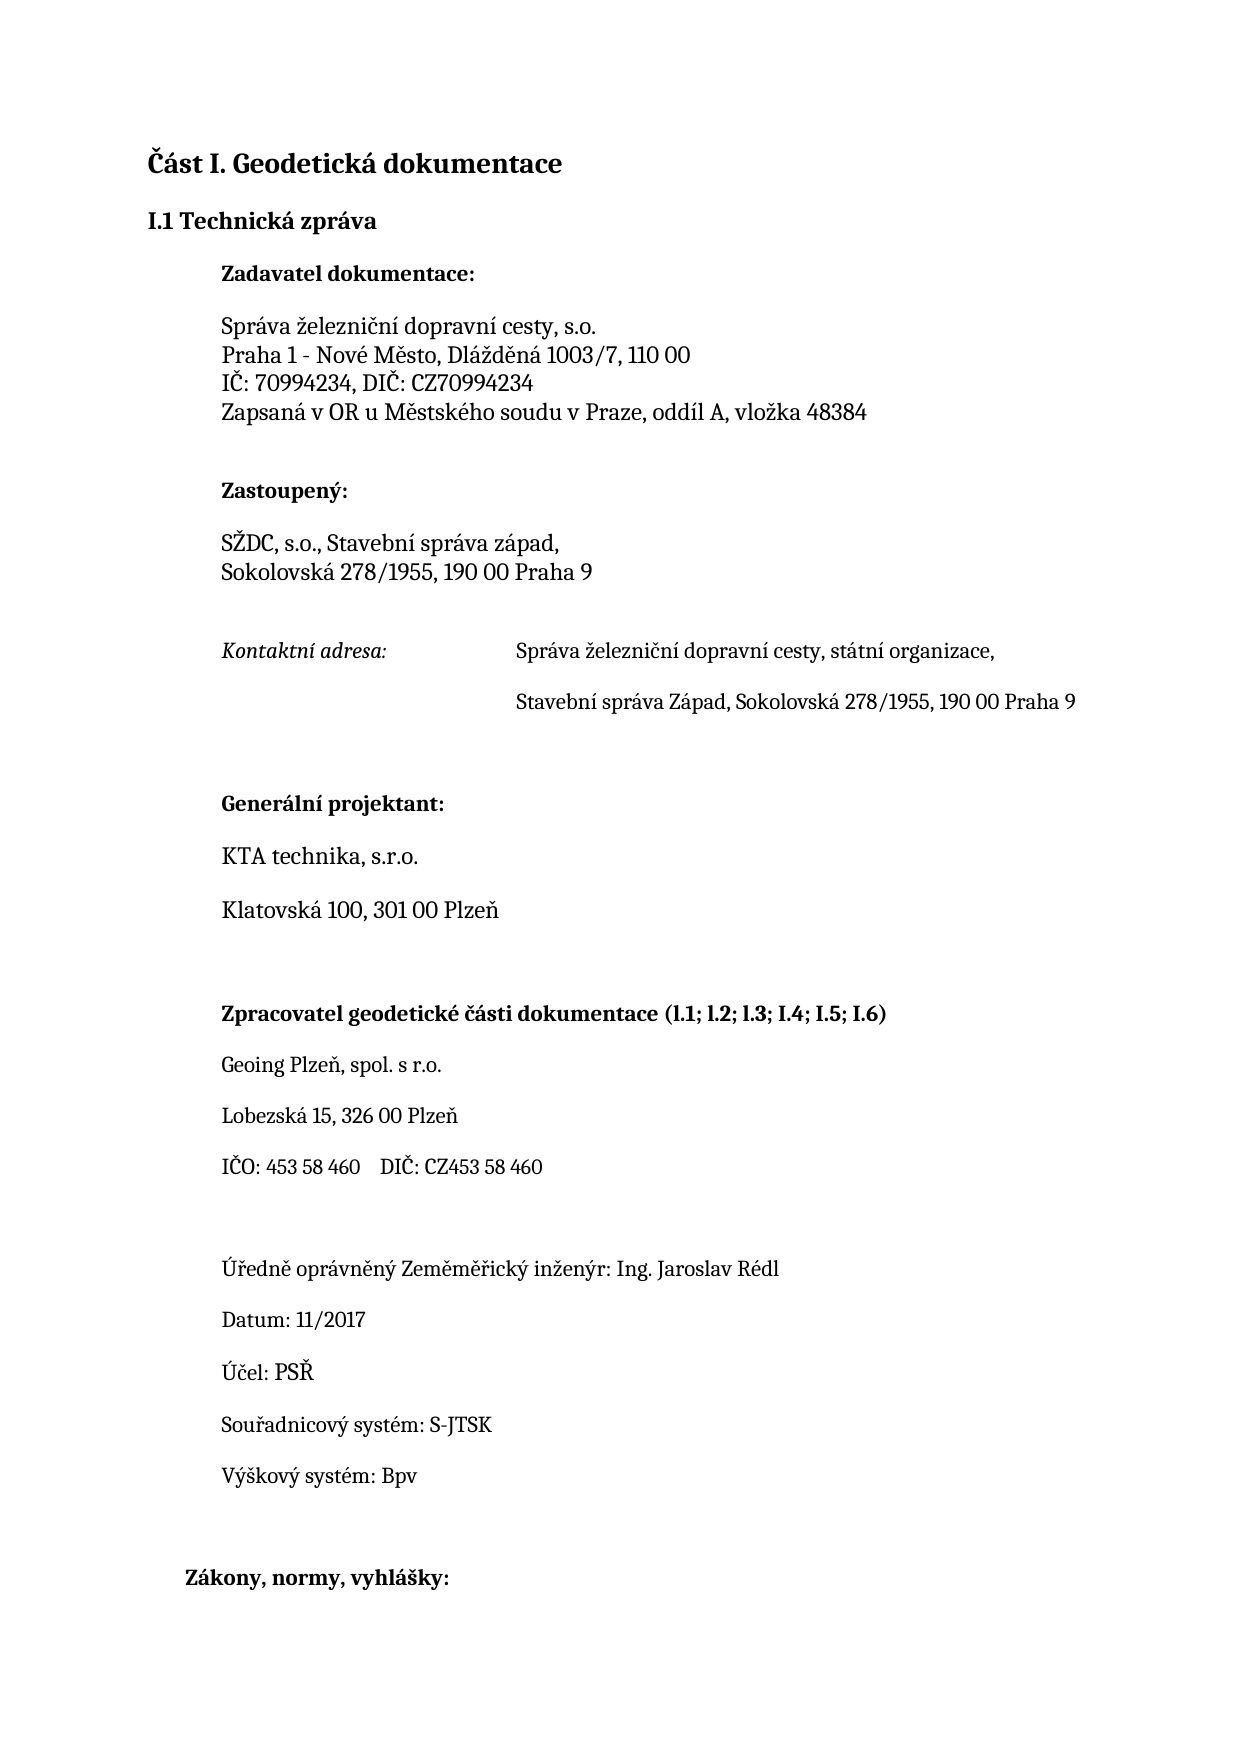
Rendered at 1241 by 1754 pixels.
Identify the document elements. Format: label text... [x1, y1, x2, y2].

text Zapsaná v OR u Městského soudu v Praze, oddíl A, vložka 48384 [221, 398, 1107, 427]
text IČO: 453 58 460 DIČ: CZ453 58 460 [148, 1153, 1107, 1180]
text Klatovská 100, 301 00 Plzeň [148, 896, 1107, 924]
text IČ: 70994234, DIČ: CZ70994234 [221, 369, 1107, 398]
text Geoing Plzeň, spol. s r.o. [148, 1051, 1107, 1078]
text Zákony, normy, vyhlášky: [148, 1565, 1107, 1591]
text Správa železniční dopravní cesty, s.o. [221, 312, 1107, 341]
text Výškový systém: Bpv [148, 1463, 1107, 1489]
text Úředně oprávněný Zeměměřický inženýr: Ing. Jaroslav Rédl [148, 1256, 1107, 1282]
text SŽDC, s.o., Stavební správa západ, [221, 529, 1107, 558]
text Kontaktní adresa: Správa železniční dopravní cesty, státní organizace, [148, 637, 1107, 664]
text Datum: 11/2017 [148, 1307, 1107, 1333]
text Praha 1 - Nové Město, Dlážděná 1003/7, 110 00 [221, 341, 1107, 369]
text Lobezská 15, 326 00 Plzeň [148, 1102, 1107, 1129]
text Zpracovatel geodetické části dokumentace (l.1; l.2; l.3; I.4; I.5; I.6) [148, 1000, 1107, 1027]
text Generální projektant: [221, 791, 1107, 817]
text Stavební správa Západ, Sokolovská 278/1955, 190 00 Praha 9 [516, 688, 1107, 715]
text Zadavatel dokumentace: [148, 261, 1107, 287]
text Souřadnicový systém: S-JTSK [148, 1412, 1107, 1438]
text I.1 Technická zpráva [148, 207, 1107, 236]
text Účel: PSŘ [148, 1358, 1107, 1386]
text Zastoupený: [148, 478, 1107, 504]
text KTA technika, s.r.o. [221, 842, 1107, 870]
text Část I. Geodetická dokumentace [148, 148, 1107, 181]
text Sokolovská 278/1955, 190 00 Praha 9 [221, 558, 1107, 586]
